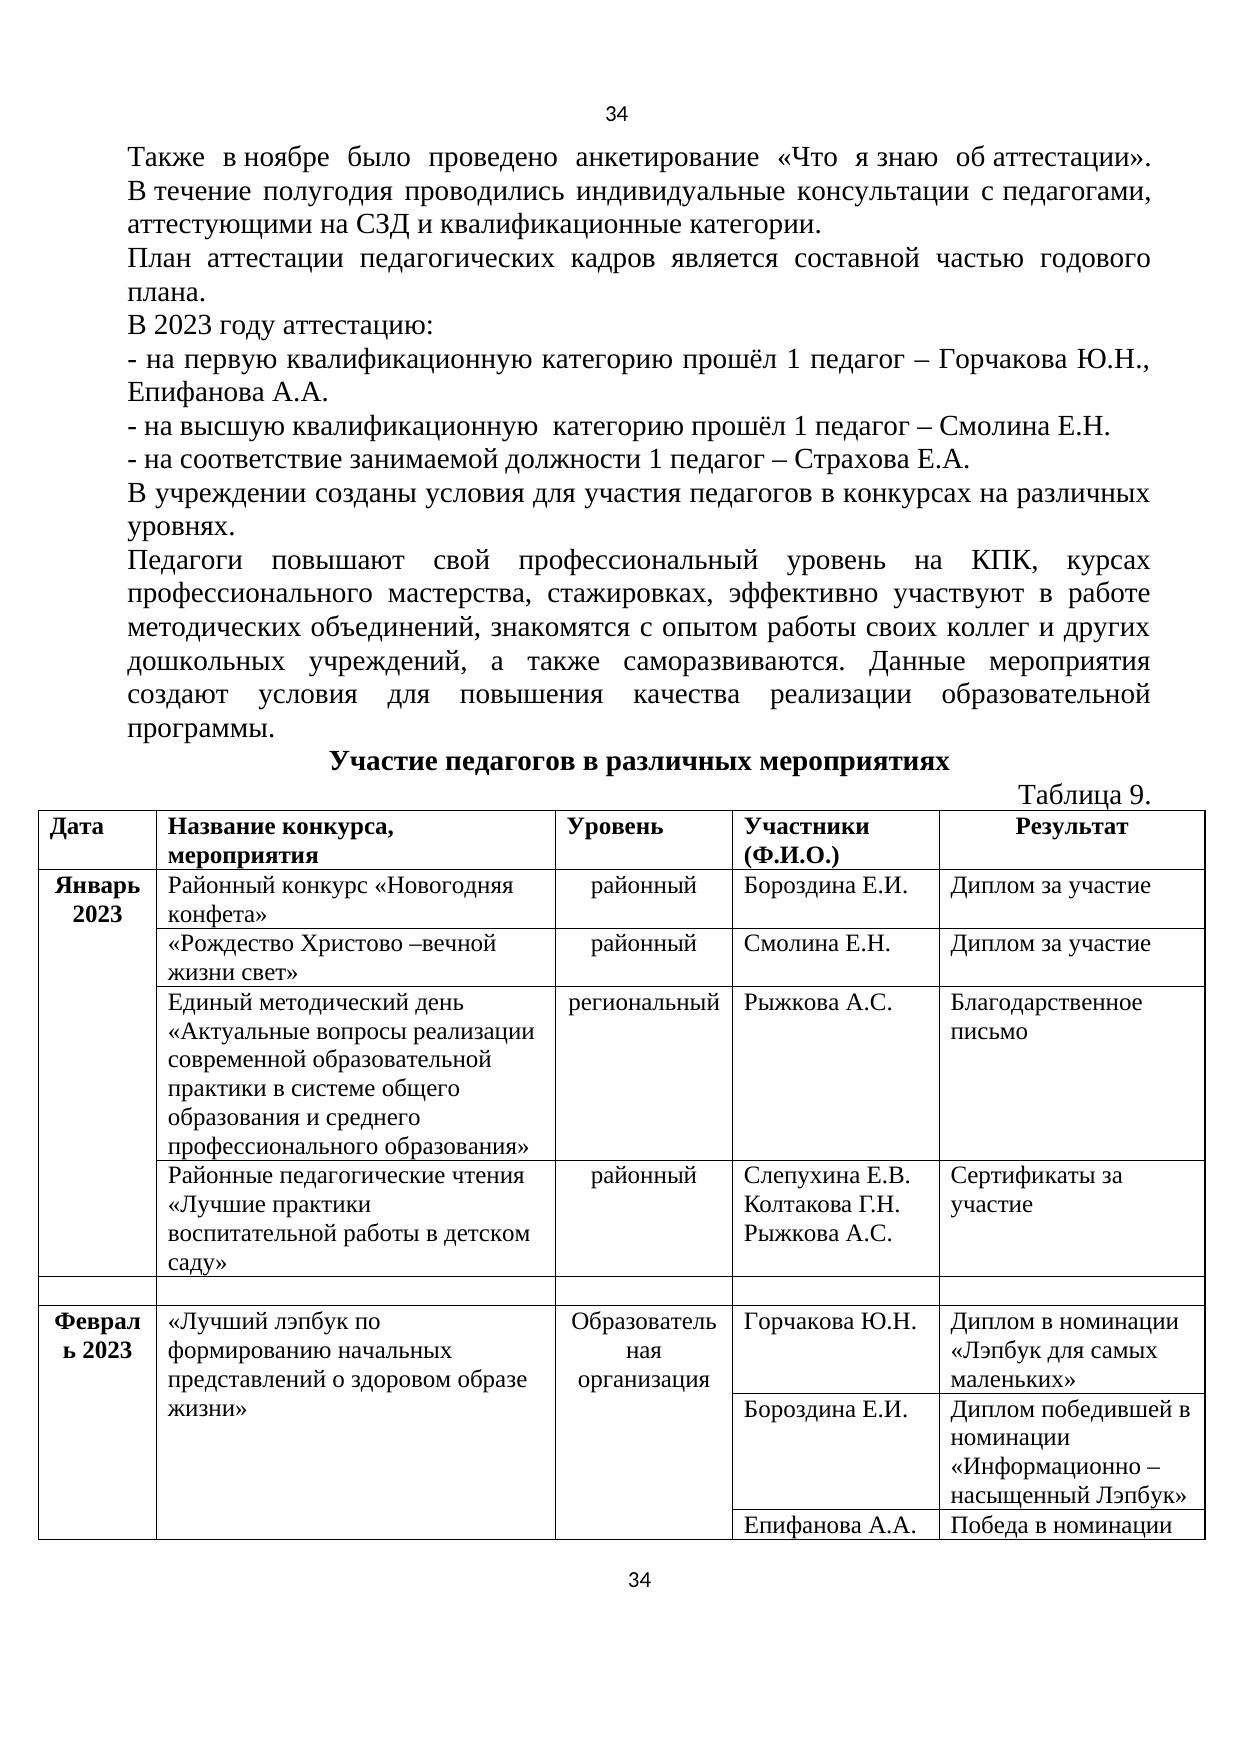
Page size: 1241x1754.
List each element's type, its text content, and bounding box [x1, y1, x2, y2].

table_header Результат [940, 811, 1204, 869]
table_cell Рыжкова А.С. [733, 987, 939, 1159]
table_cell Сертификаты за участие [940, 1161, 1204, 1276]
table_cell Смолина Е.Н. [733, 929, 939, 986]
table_cell Единый методический день «Актуальные вопросы реализации современной образовательной практики в системе общего образования и среднего профессионального образования» [157, 987, 555, 1159]
text - на первую квалификационную категорию прошёл 1 педагог – Горчакова Ю.Н., Епифанова А.А. [127, 341, 1151, 408]
table_cell «Рождество Христово –вечной жизни свет» [157, 929, 555, 986]
text В 2023 году аттестацию: [127, 307, 1151, 341]
table_header Дата [39, 811, 156, 869]
table_cell Образовательная организация [556, 1306, 732, 1538]
table_cell Бороздина Е.И. [733, 1394, 939, 1509]
table_cell Слепухина Е.В. Колтакова Г.Н. Рыжкова А.С. [733, 1161, 939, 1276]
table_cell [39, 1277, 156, 1305]
table_cell [733, 1277, 939, 1305]
table_cell [556, 1277, 732, 1305]
table_cell Февраль 2023 [39, 1306, 156, 1538]
table_cell районный [556, 870, 732, 927]
table_cell Диплом за участие [940, 870, 1204, 927]
text - на соответствие занимаемой должности 1 педагог – Страхова Е.А. [127, 441, 1151, 475]
text Педагоги повышают свой профессиональный уровень на КПК, курсах профессионального мастерства, стажировках, эффективно участвуют в работе методических объединений, знакомятся с опытом работы своих коллег и других дошкольных учреждений, а также саморазвиваются. Данные мероприятия создают условия для повышения качества реализации образовательной программы. [127, 542, 1151, 743]
text Участие педагогов в различных мероприятиях [127, 743, 1151, 777]
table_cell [940, 1510, 1204, 1538]
table_cell Районный конкурс «Новогодняя конфета» [157, 870, 555, 927]
text Таблица 9. [127, 777, 1151, 810]
table_cell Епифанова А.А. [733, 1510, 939, 1538]
text В учреждении созданы условия для участия педагогов в конкурсах на различных уровнях. [127, 475, 1151, 542]
table_cell районный [556, 929, 732, 986]
table_cell районный [556, 1161, 732, 1276]
table_cell «Лучший лэпбук по формированию начальных представлений о здоровом образе жизни» [157, 1306, 555, 1538]
table_cell Бороздина Е.И. [733, 870, 939, 927]
table_cell Районные педагогические чтения «Лучшие практики воспитательной работы в детском саду» [157, 1161, 555, 1276]
table_header Участники (Ф.И.О.) [733, 811, 939, 869]
table_header Уровень [556, 811, 732, 869]
table_header Название конкурса, мероприятия [157, 811, 555, 869]
table_cell Январь 2023 [39, 870, 156, 1276]
table_cell Благодарственное письмо [940, 987, 1204, 1159]
text - на высшую квалификационную категорию прошёл 1 педагог – Смолина Е.Н. [127, 408, 1151, 441]
text План аттестации педагогических кадров является составной частью годового плана. [127, 240, 1151, 307]
table_cell Диплом в номинации «Лэпбук для самых маленьких» [940, 1306, 1204, 1393]
table_cell региональный [556, 987, 732, 1159]
table_cell [940, 1277, 1204, 1305]
table_cell Диплом за участие [940, 929, 1204, 986]
table_cell Горчакова Ю.Н. [733, 1306, 939, 1393]
table_cell Диплом победившей в номинации «Информационно – насыщенный Лэпбук» [940, 1394, 1204, 1509]
table_cell [157, 1277, 555, 1305]
text Также в ноябре было проведено анкетирование «Что я знаю об аттестации». В течение полугодия проводились индивидуальные консультации с педагогами, аттестующими на СЗД и квалификационные категории. [127, 139, 1151, 240]
